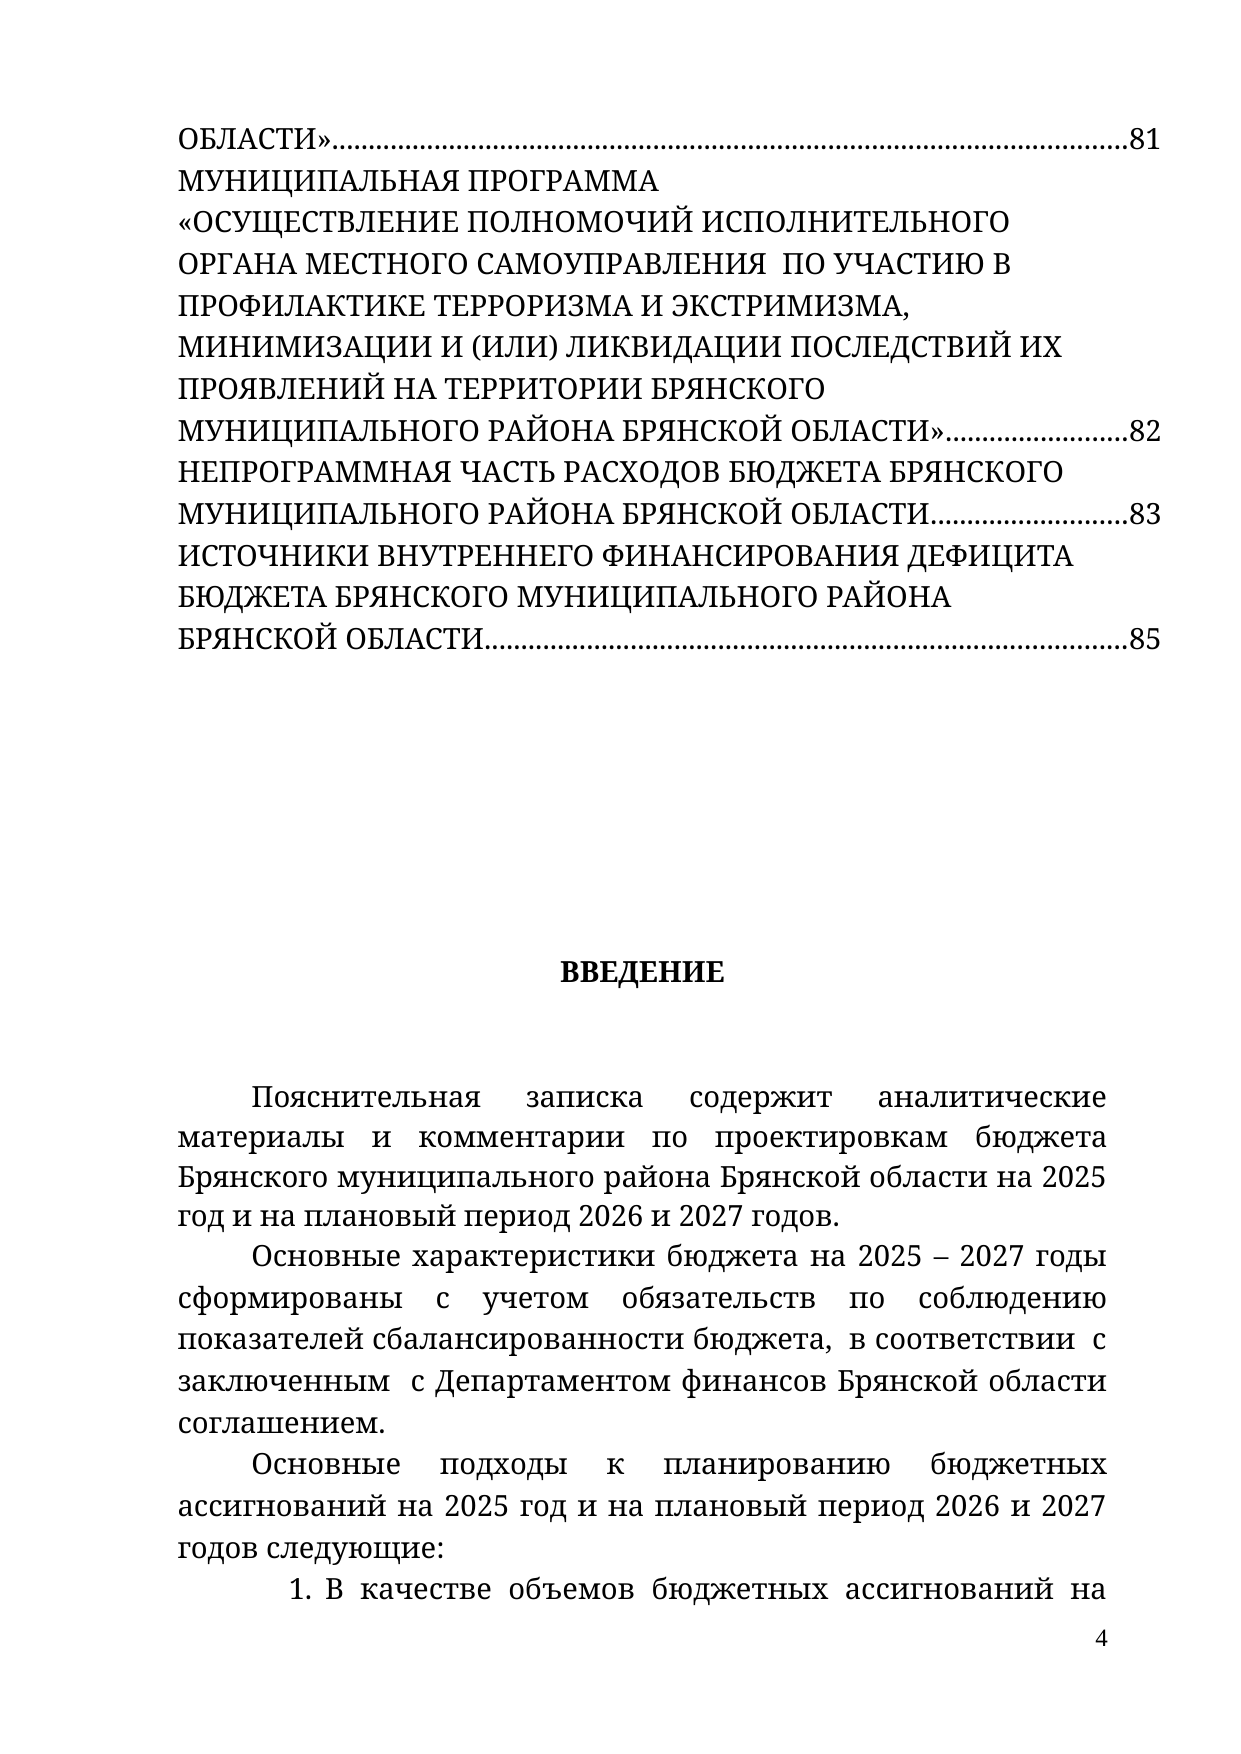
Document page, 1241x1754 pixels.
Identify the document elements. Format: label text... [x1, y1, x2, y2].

text ВВЕДЕНИЕ [177, 951, 1107, 991]
text МУНИЦИПАЛЬНАЯ ПРОГРАММА [177, 160, 1107, 199]
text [177, 118, 1107, 158]
text «ОСУЩЕСТВЛЕНИЕ ПОЛНОМОЧИЙ ИСПОЛНИТЕЛЬНОГО ОРГАНА МЕСТНОГО САМОУПРАВЛЕНИЯ ПО УЧАСТИЮ В ПРОФИЛАКТИКЕ ТЕРРОРИЗМА И ЭКСТРИМИЗМА, МИНИМИЗАЦИИ И (ИЛИ) ЛИКВИДАЦИИ ПОСЛЕДСТВИЙ ИХ ПРОЯВЛЕНИЙ НА ТЕРРИТОРИИ БРЯНСКОГО МУНИЦИПАЛЬНОГО РАЙОНА БРЯНСКОЙ ОБЛАСТИ» 82 [177, 201, 1107, 449]
text Пояснительная записка содержит аналитические материалы и комментарии по проектировкам бюджета Брянского муниципального района Брянской области на 2025 год и на плановый период 2026 и 2027 годов. [177, 1076, 1107, 1235]
text НЕПРОГРАММНАЯ ЧАСТЬ РАСХОДОВ БЮДЖЕТА БРЯНСКОГО МУНИЦИПАЛЬНОГО РАЙОНА БРЯНСКОЙ ОБЛАСТИ 83 [177, 451, 1107, 533]
text ИСТОЧНИКИ ВНУТРЕННЕГО ФИНАНСИРОВАНИЯ ДЕФИЦИТА БЮДЖЕТА БРЯНСКОГО МУНИЦИПАЛЬНОГО РАЙОНА БРЯНСКОЙ ОБЛАСТИ 85 [177, 535, 1107, 658]
text Основные характеристики бюджета на 2025 – 2027 годы сформированы с учетом обязательств по соблюдению показателей сбалансированности бюджета, в соответствии с заключенным с Департаментом финансов Брянской области соглашением. [177, 1235, 1107, 1442]
text Основные подходы к планированию бюджетных ассигнований на 2025 год и на плановый период 2026 и 2027 годов следующие: [177, 1443, 1107, 1567]
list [177, 1568, 1107, 1608]
